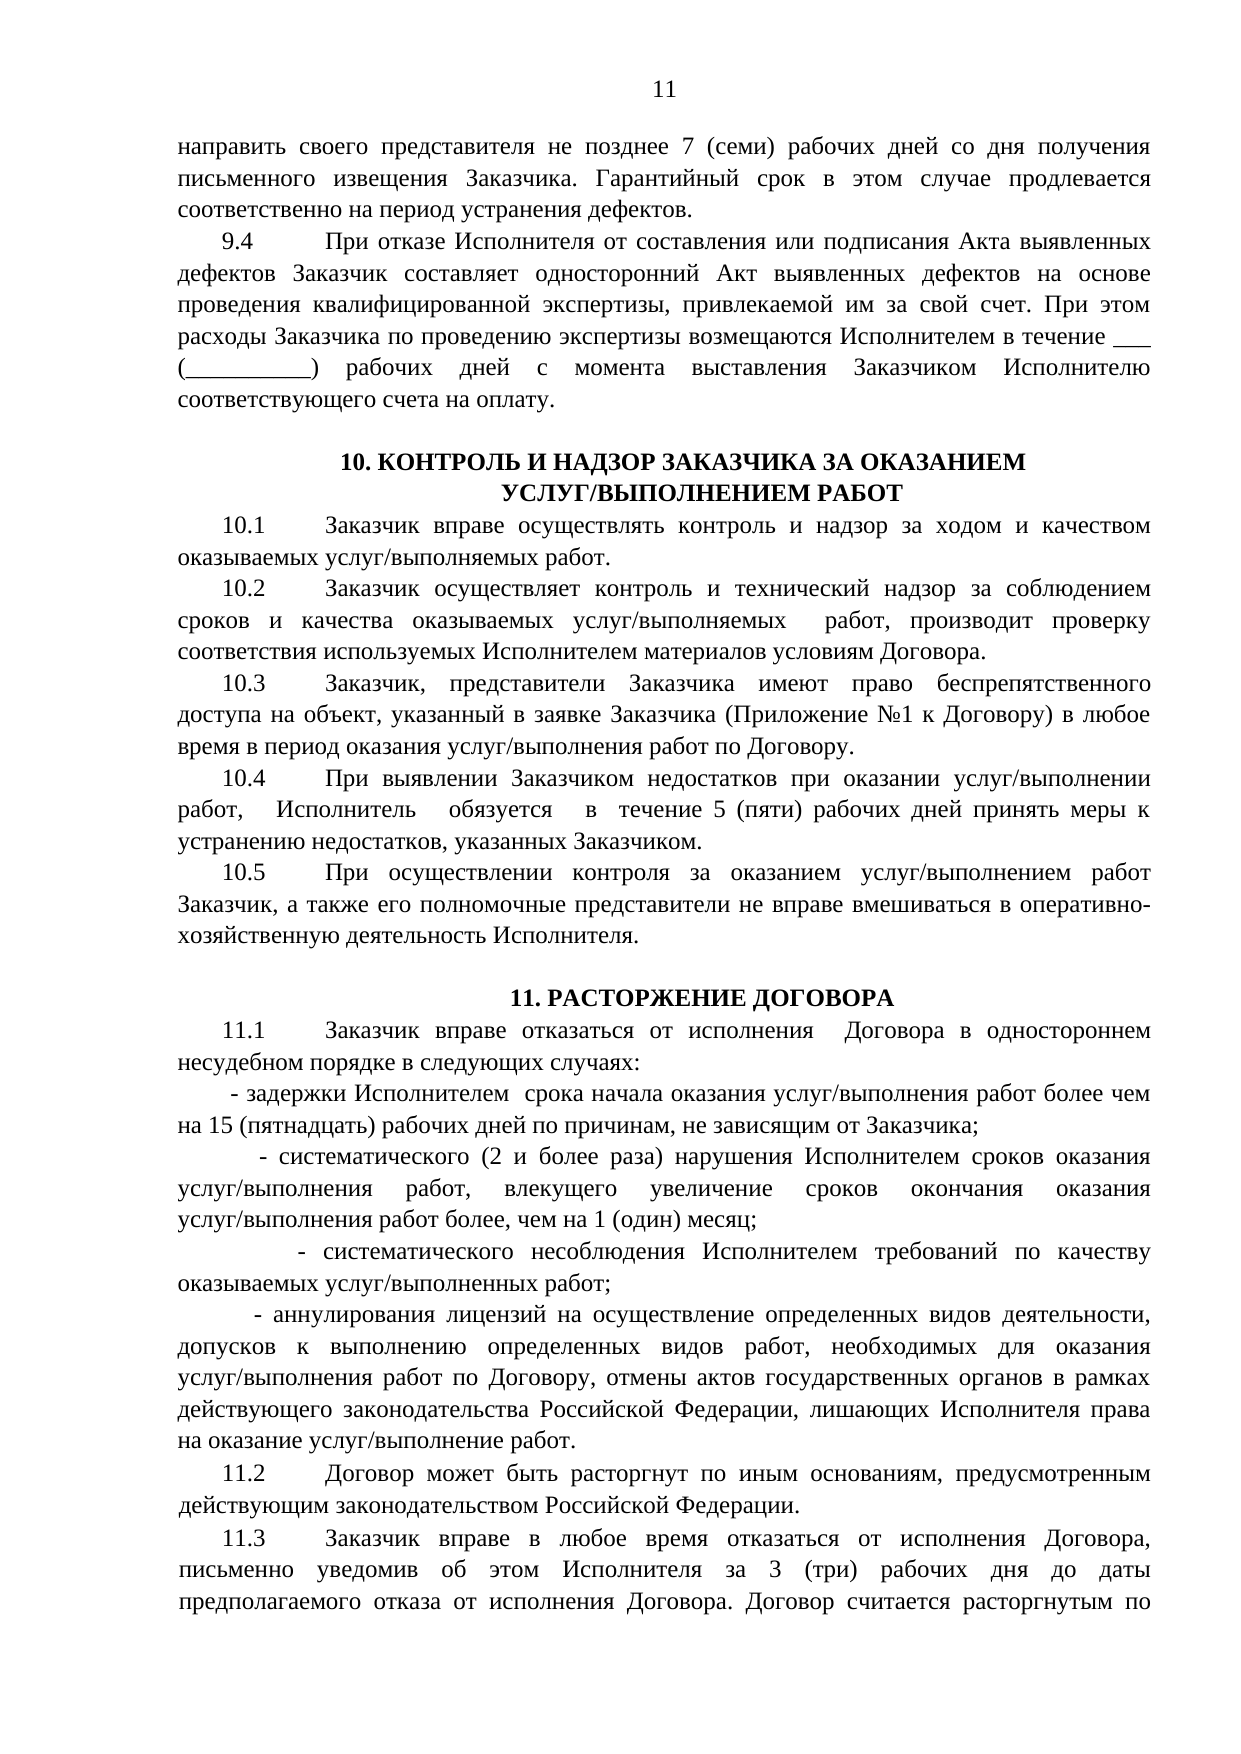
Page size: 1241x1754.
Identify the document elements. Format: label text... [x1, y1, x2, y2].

list Заказчик вправе осуществлять контроль и надзор за ходом и качеством оказываемых услуг/выполняемых работ. [177, 510, 1152, 570]
list Договор может быть расторгнут по иным основаниям, предусмотренным действующим законодательством Российской Федерации. [178, 1458, 1152, 1519]
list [177, 131, 1152, 223]
list При осуществлении контроля за оказанием услуг/выполнением работ Заказчик, а также его полномочные представители не вправе вмешиваться в оперативно-хозяйственную деятельность Исполнителя. [177, 857, 1152, 949]
list Заказчик вправе отказаться от исполнения Договора в одностороннем несудебном порядке в следующих случаях: [177, 1015, 1152, 1075]
text - систематического несоблюдения Исполнителем требований по качеству оказываемых услуг/выполненных работ; [177, 1236, 1152, 1296]
list РАСТОРЖЕНИЕ ДОГОВОРА [252, 983, 1152, 1012]
list Заказчик осуществляет контроль и технический надзор за соблюдением сроков и качества оказываемых услуг/выполняемых работ, производит проверку соответствия используемых Исполнителем материалов условиям Договора. [177, 573, 1152, 665]
list При отказе Исполнителя от составления или подписания Акта выявленных дефектов Заказчик составляет односторонний Акт выявленных дефектов на основе проведения квалифицированной экспертизы, привлекаемой им за свой счет. При этом расходы Заказчика по проведению экспертизы возмещаются Исполнителем в течение ___ (__________) рабочих дней с момента выставления Заказчиком Исполнителю соответствующего счета на оплату. [177, 226, 1152, 413]
list При выявлении Заказчиком недостатков при оказании услуг/выполнении работ, Исполнитель обязуется в течение 5 (пяти) рабочих дней принять меры к устранению недостатков, указанных Заказчиком. [177, 763, 1152, 854]
list КОНТРОЛЬ И НАДЗОР ЗАКАЗЧИКА ЗА ОКАЗАНИЕМ УСЛУГ/ВЫПОЛНЕНИЕМ РАБОТ [215, 447, 1152, 507]
text - задержки Исполнителем срока начала оказания услуг/выполнения работ более чем на 15 (пятнадцать) рабочих дней по причинам, не зависящим от Заказчика; [177, 1078, 1152, 1138]
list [178, 1523, 1152, 1615]
list Заказчик, представители Заказчика имеют право беспрепятственного доступа на объект, указанный в заявке Заказчика (Приложение №1 к Договору) в любое время в период оказания услуг/выполнения работ по Договору. [177, 668, 1152, 760]
text - аннулирования лицензий на осуществление определенных видов деятельности, допусков к выполнению определенных видов работ, необходимых для оказания услуг/выполнения работ по Договору, отмены актов государственных органов в рамках действующего законодательства Российской Федерации, лишающих Исполнителя права на оказание услуг/выполнение работ. [177, 1299, 1152, 1454]
text - систематического (2 и более раза) нарушения Исполнителем сроков оказания услуг/выполнения работ, влекущего увеличение сроков окончания оказания услуг/выполнения работ более, чем на 1 (один) месяц; [177, 1141, 1152, 1233]
